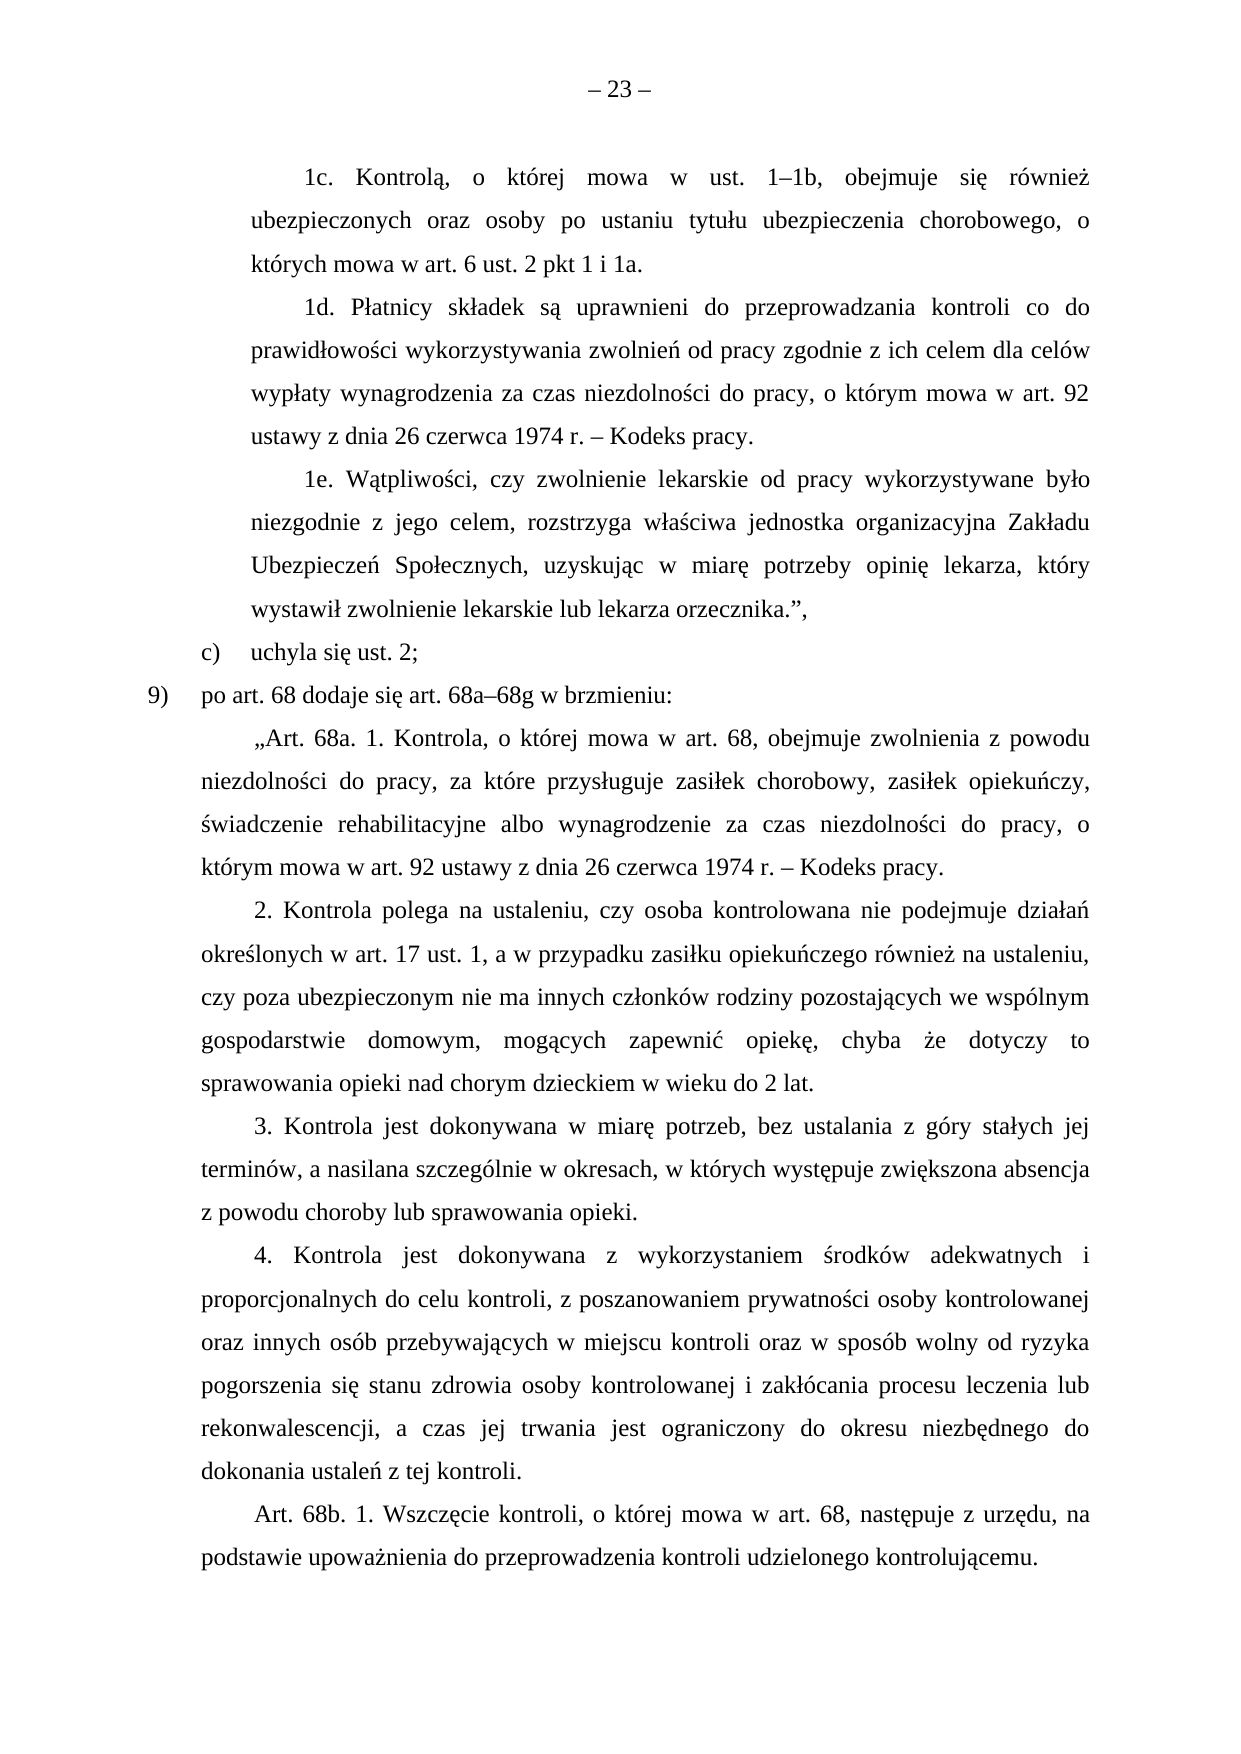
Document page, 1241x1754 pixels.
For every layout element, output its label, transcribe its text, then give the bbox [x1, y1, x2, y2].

text 1d. Płatnicy składek są uprawnieni do przeprowadzania kontroli co do prawidłowości wykorzystywania zwolnień od pracy zgodnie z ich celem dla celów wypłaty wynagrodzenia za czas niezdolności do pracy, o którym mowa w art. 92 ustawy z dnia 26 czerwca 1974 r. – Kodeks pracy. [251, 292, 1091, 450]
text 1c. Kontrolą, o której mowa w ust. 1–1b, obejmuje się również ubezpieczonych oraz osoby po ustaniu tytułu ubezpieczenia chorobowego, o których mowa w art. 6 ust. 2 pkt 1 i 1a. [251, 162, 1091, 277]
text 2. Kontrola polega na ustaleniu, czy osoba kontrolowana nie podejmuje działań określonych w art. 17 ust. 1, a w przypadku zasiłku opiekuńczego również na ustaleniu, czy poza ubezpieczonym nie ma innych członków rodziny pozostających we wspólnym gospodarstwie domowym, mogących zapewnić opiekę, chyba że dotyczy to sprawowania opieki nad chorym dzieckiem w wieku do 2 lat. [201, 896, 1091, 1097]
text Art. 68b. 1. Wszczęcie kontroli, o której mowa w art. 68, następuje z urzędu, na podstawie upoważnienia do przeprowadzenia kontroli udzielonego kontrolującemu. [201, 1499, 1091, 1571]
text 3. Kontrola jest dokonywana w miarę potrzeb, bez ustalania z góry stałych jej terminów, a nasilana szczególnie w okresach, w których występuje zwiększona absencja z powodu choroby lub sprawowania opieki. [201, 1111, 1091, 1226]
text c) uchyla się ust. 2; [201, 637, 1091, 666]
text 1e. Wątpliwości, czy zwolnienie lekarskie od pracy wykorzystywane było niezgodnie z jego celem, rozstrzyga właściwa jednostka organizacyjna Zakładu Ubezpieczeń Społecznych, uzyskując w miarę potrzeby opinię lekarza, który wystawił zwolnienie lekarskie lub lekarza orzecznika.”, [251, 464, 1091, 622]
text „Art. 68a. 1. Kontrola, o której mowa w art. 68, obejmuje zwolnienia z powodu niezdolności do pracy, za które przysługuje zasiłek chorobowy, zasiłek opiekuńczy, świadczenie rehabilitacyjne albo wynagrodzenie za czas niezdolności do pracy, o którym mowa w art. 92 ustawy z dnia 26 czerwca 1974 r. – Kodeks pracy. [201, 723, 1091, 881]
text 4. Kontrola jest dokonywana z wykorzystaniem środków adekwatnych i proporcjonalnych do celu kontroli, z poszanowaniem prywatności osoby kontrolowanej oraz innych osób przebywających w miejscu kontroli oraz w sposób wolny od ryzyka pogorszenia się stanu zdrowia osoby kontrolowanej i zakłócania procesu leczenia lub rekonwalescencji, a czas jej trwania jest ograniczony do okresu niezbędnego do dokonania ustaleń z tej kontroli. [201, 1241, 1091, 1485]
text 9) po art. 68 dodaje się art. 68a–68g w brzmieniu: [148, 680, 1091, 709]
